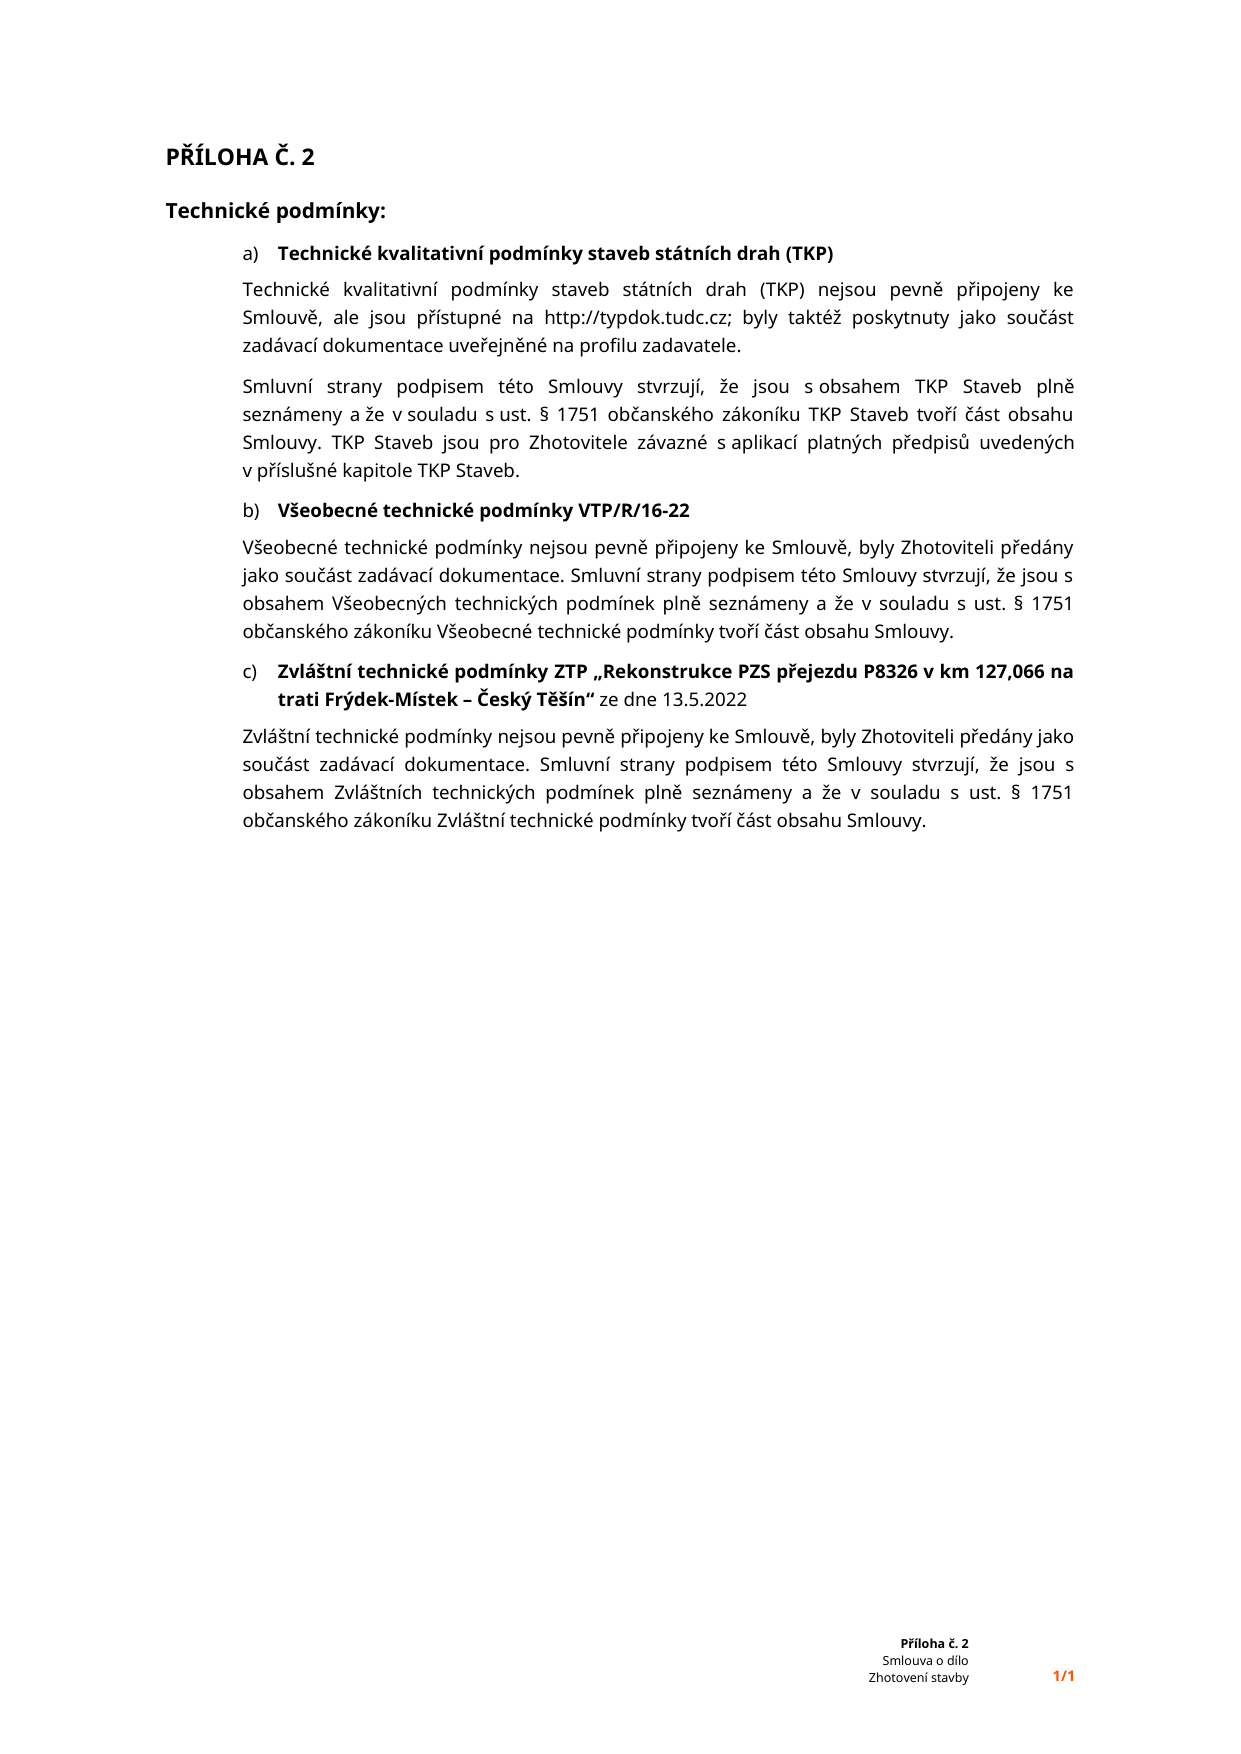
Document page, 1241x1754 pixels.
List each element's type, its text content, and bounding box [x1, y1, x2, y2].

list Všeobecné technické podmínky VTP/R/16-22 [242, 498, 1075, 523]
text Zvláštní technické podmínky nejsou pevně připojeny ke Smlouvě, byly Zhotoviteli předány jako součást zadávací dokumentace. Smluvní strany podpisem této Smlouvy stvrzují, že jsou s obsahem Zvláštních technických podmínek plně seznámeny a že v souladu s ust. § 1751 občanského zákoníku Zvláštní technické podmínky tvoří část obsahu Smlouvy. [242, 723, 1075, 833]
text Technické podmínky: [165, 197, 1075, 225]
text Příloha č. 2 [165, 141, 1075, 173]
text Smluvní strany podpisem této Smlouvy stvrzují, že jsou s obsahem TKP Staveb plně seznámeny a že v souladu s ust. § 1751 občanského zákoníku TKP Staveb tvoří část obsahu Smlouvy. TKP Staveb jsou pro Zhotovitele závazné s aplikací platných předpisů uvedených v příslušné kapitole TKP Staveb. [242, 373, 1075, 483]
list Zvláštní technické podmínky ZTP „Rekonstrukce PZS přejezdu P8326 v km 127,066 na trati Frýdek-Místek – Český Těšín“ ze dne 13.5.2022 [242, 659, 1075, 712]
text Všeobecné technické podmínky nejsou pevně připojeny ke Smlouvě, byly Zhotoviteli předány jako součást zadávací dokumentace. Smluvní strany podpisem této Smlouvy stvrzují, že jsou s obsahem Všeobecných technických podmínek plně seznámeny a že v souladu s ust. § 1751 občanského zákoníku Všeobecné technické podmínky tvoří část obsahu Smlouvy. [242, 534, 1075, 644]
text Technické kvalitativní podmínky staveb státních drah (TKP) nejsou pevně připojeny ke Smlouvě, ale jsou přístupné na http://typdok.tudc.cz; byly taktéž poskytnuty jako součást zadávací dokumentace uveřejněné na profilu zadavatele. [242, 277, 1075, 358]
list Technické kvalitativní podmínky staveb státních drah (TKP) [242, 240, 1075, 266]
